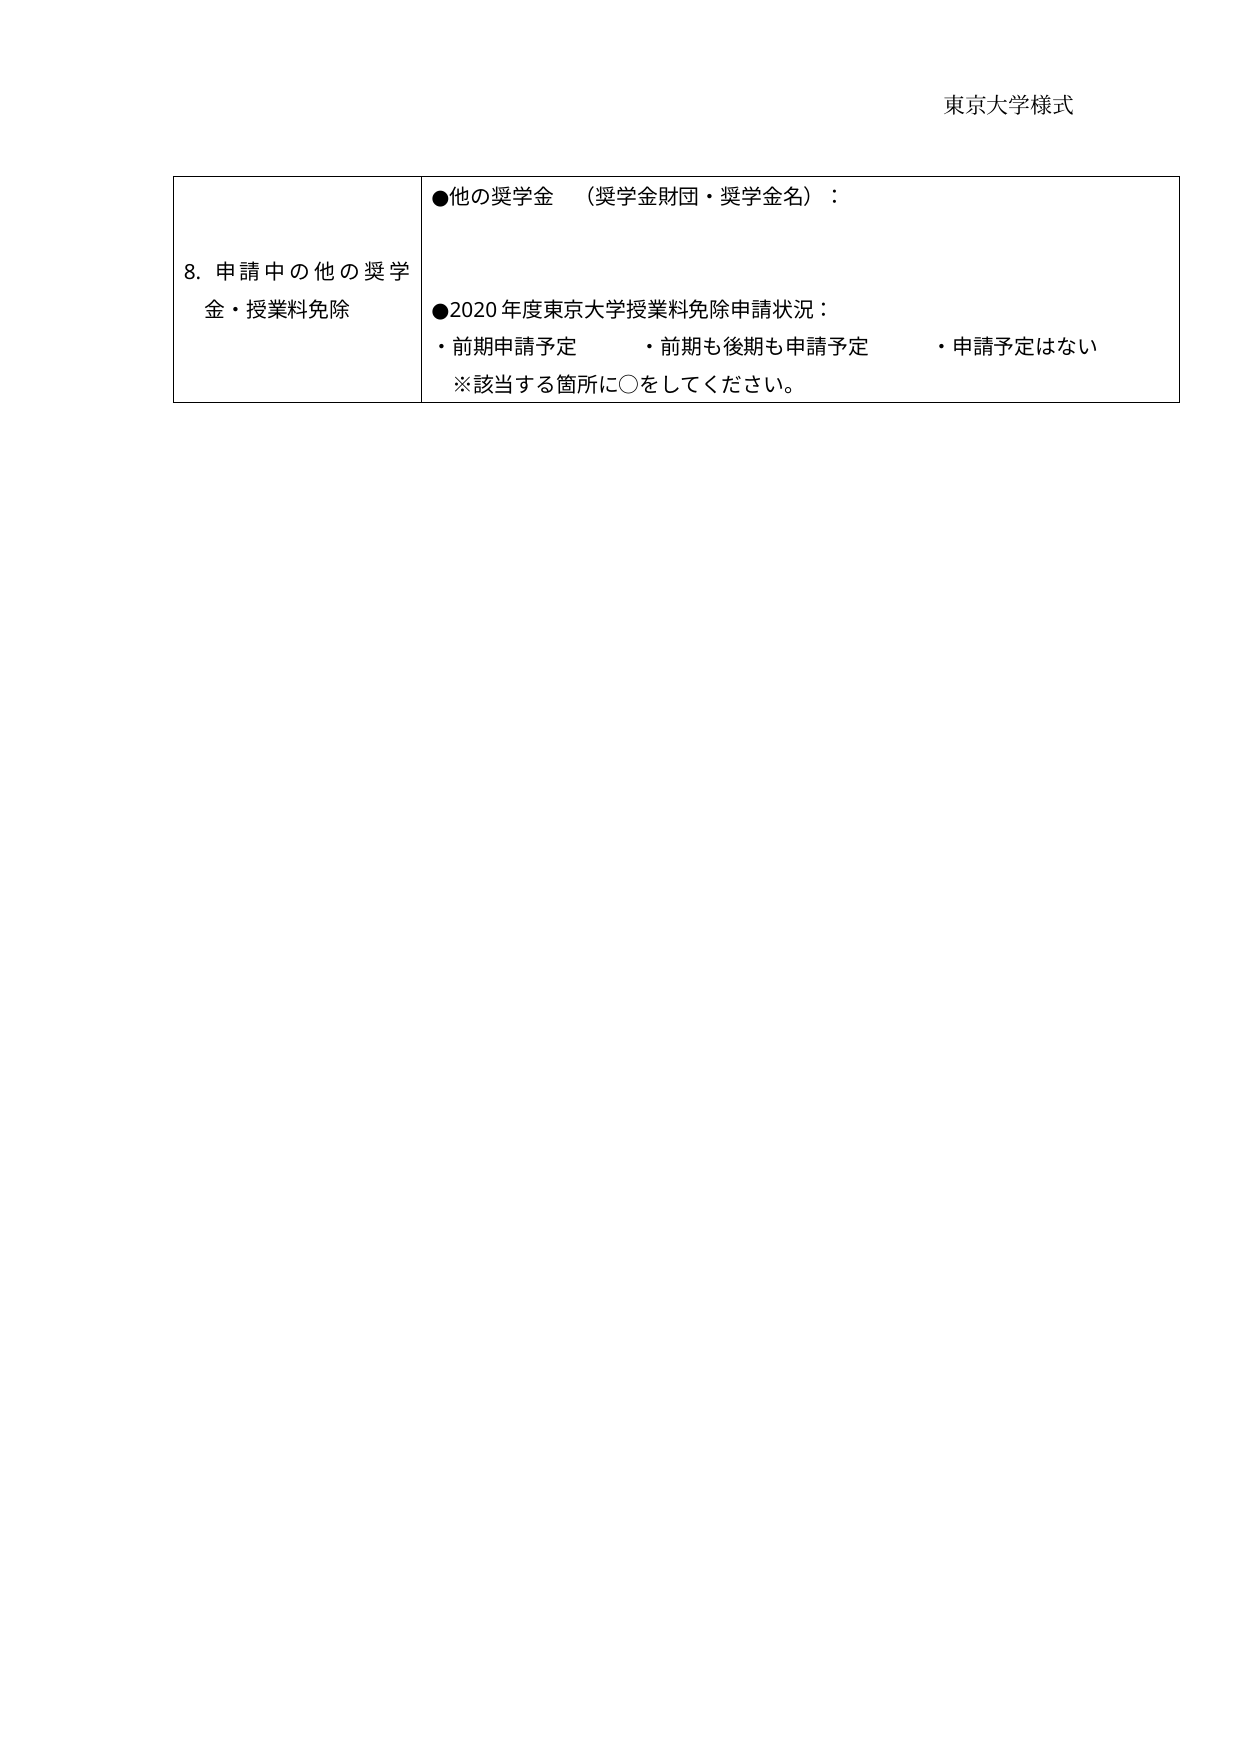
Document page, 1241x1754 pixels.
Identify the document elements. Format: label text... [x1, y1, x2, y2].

table_cell 8. 申請中の他の奨学金・授業料免除 [174, 177, 421, 402]
table_cell ●他の奨学金 （奨学金財団・奨学金名）： ●2020年度東京大学授業料免除申請状況： ・前期申請予定 ・前期も後期も申請予定 ・申請予定はない ※該当する箇所に○をしてください。 [422, 177, 1179, 402]
